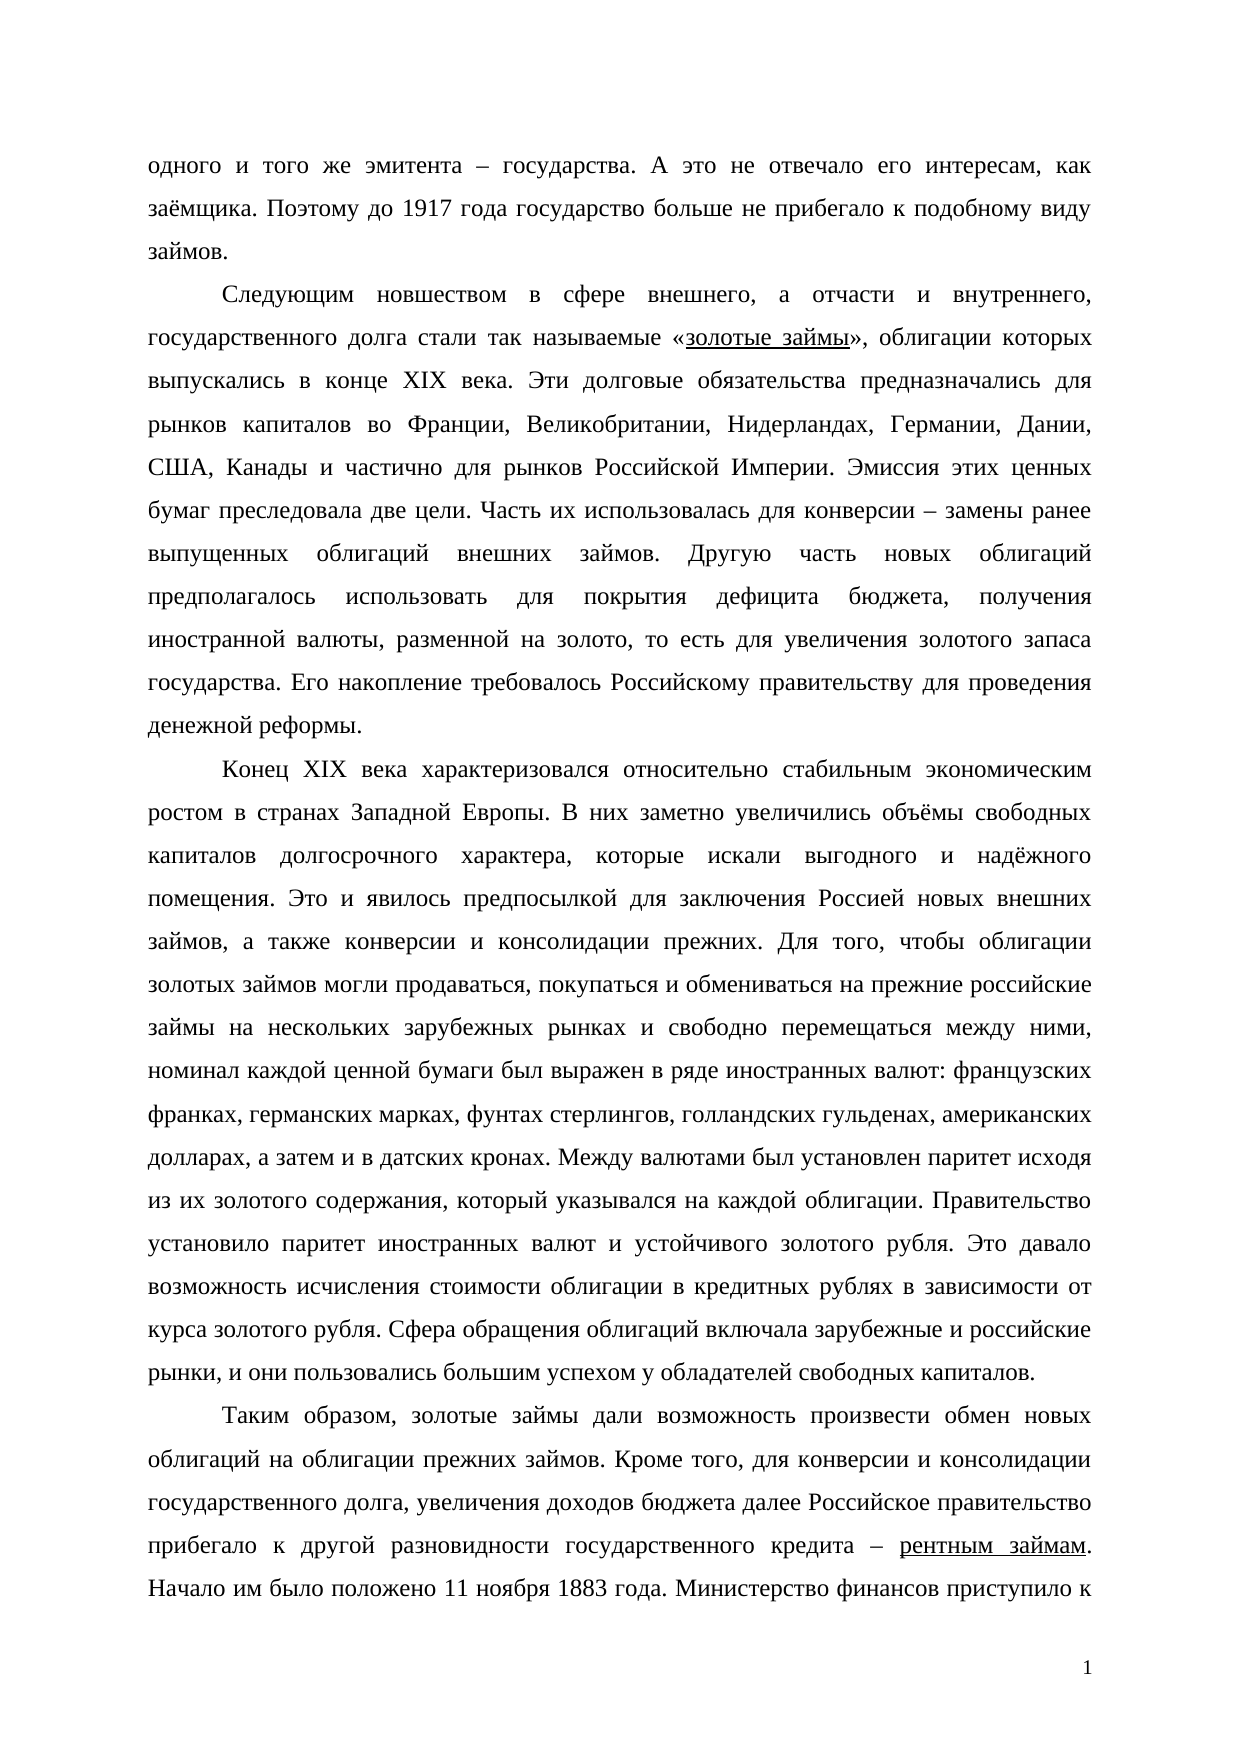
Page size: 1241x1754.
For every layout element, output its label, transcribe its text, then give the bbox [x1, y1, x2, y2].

text Следующим новшеством в сфере внешнего, а отчасти и внутреннего, государственного долга стали так называемые «золотые займы», облигации которых выпускались в конце XIX века. Эти долговые обязательства предназначались для рынков капиталов во Франции, Великобритании, Нидерландах, Германии, Дании, США, Канады и частично для рынков Российской Империи. Эмиссия этих ценных бумаг преследовала две цели. Часть их использовалась для конверсии – замены ранее выпущенных облигаций внешних займов. Другую часть новых облигаций предполагалось использовать для покрытия дефицита бюджета, получения иностранной валюты, разменной на золото, то есть для увеличения золотого запаса государства. Его накопление требовалось Российскому правительству для проведения денежной реформы. [148, 279, 1092, 739]
text Конец XIX века характеризовался относительно стабильным экономическим ростом в странах Западной Европы. В них заметно увеличились объёмы свободных капиталов долгосрочного характера, которые искали выгодного и надёжного помещения. Это и явилось предпосылкой для заключения Россией новых внешних займов, а также конверсии и консолидации прежних. Для того, чтобы облигации золотых займов могли продаваться, покупаться и обмениваться на прежние российские займы на нескольких зарубежных рынках и свободно перемещаться между ними, номинал каждой ценной бумаги был выражен в ряде иностранных валют: французских франках, германских марках, фунтах стерлингов, голландских гульденах, американских долларах, а затем и в датских кронах. Между валютами был установлен паритет исходя из их золотого содержания, который указывался на каждой облигации. Правительство установило паритет иностранных валют и устойчивого золотого рубля. Это давало возможность исчисления стоимости облигации в кредитных рублях в зависимости от курса золотого рубля. Сфера обращения облигаций включала зарубежные и российские рынки, и они пользовались большим успехом у обладателей свободных капиталов. [148, 754, 1092, 1386]
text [148, 1401, 1092, 1602]
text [148, 150, 1092, 265]
